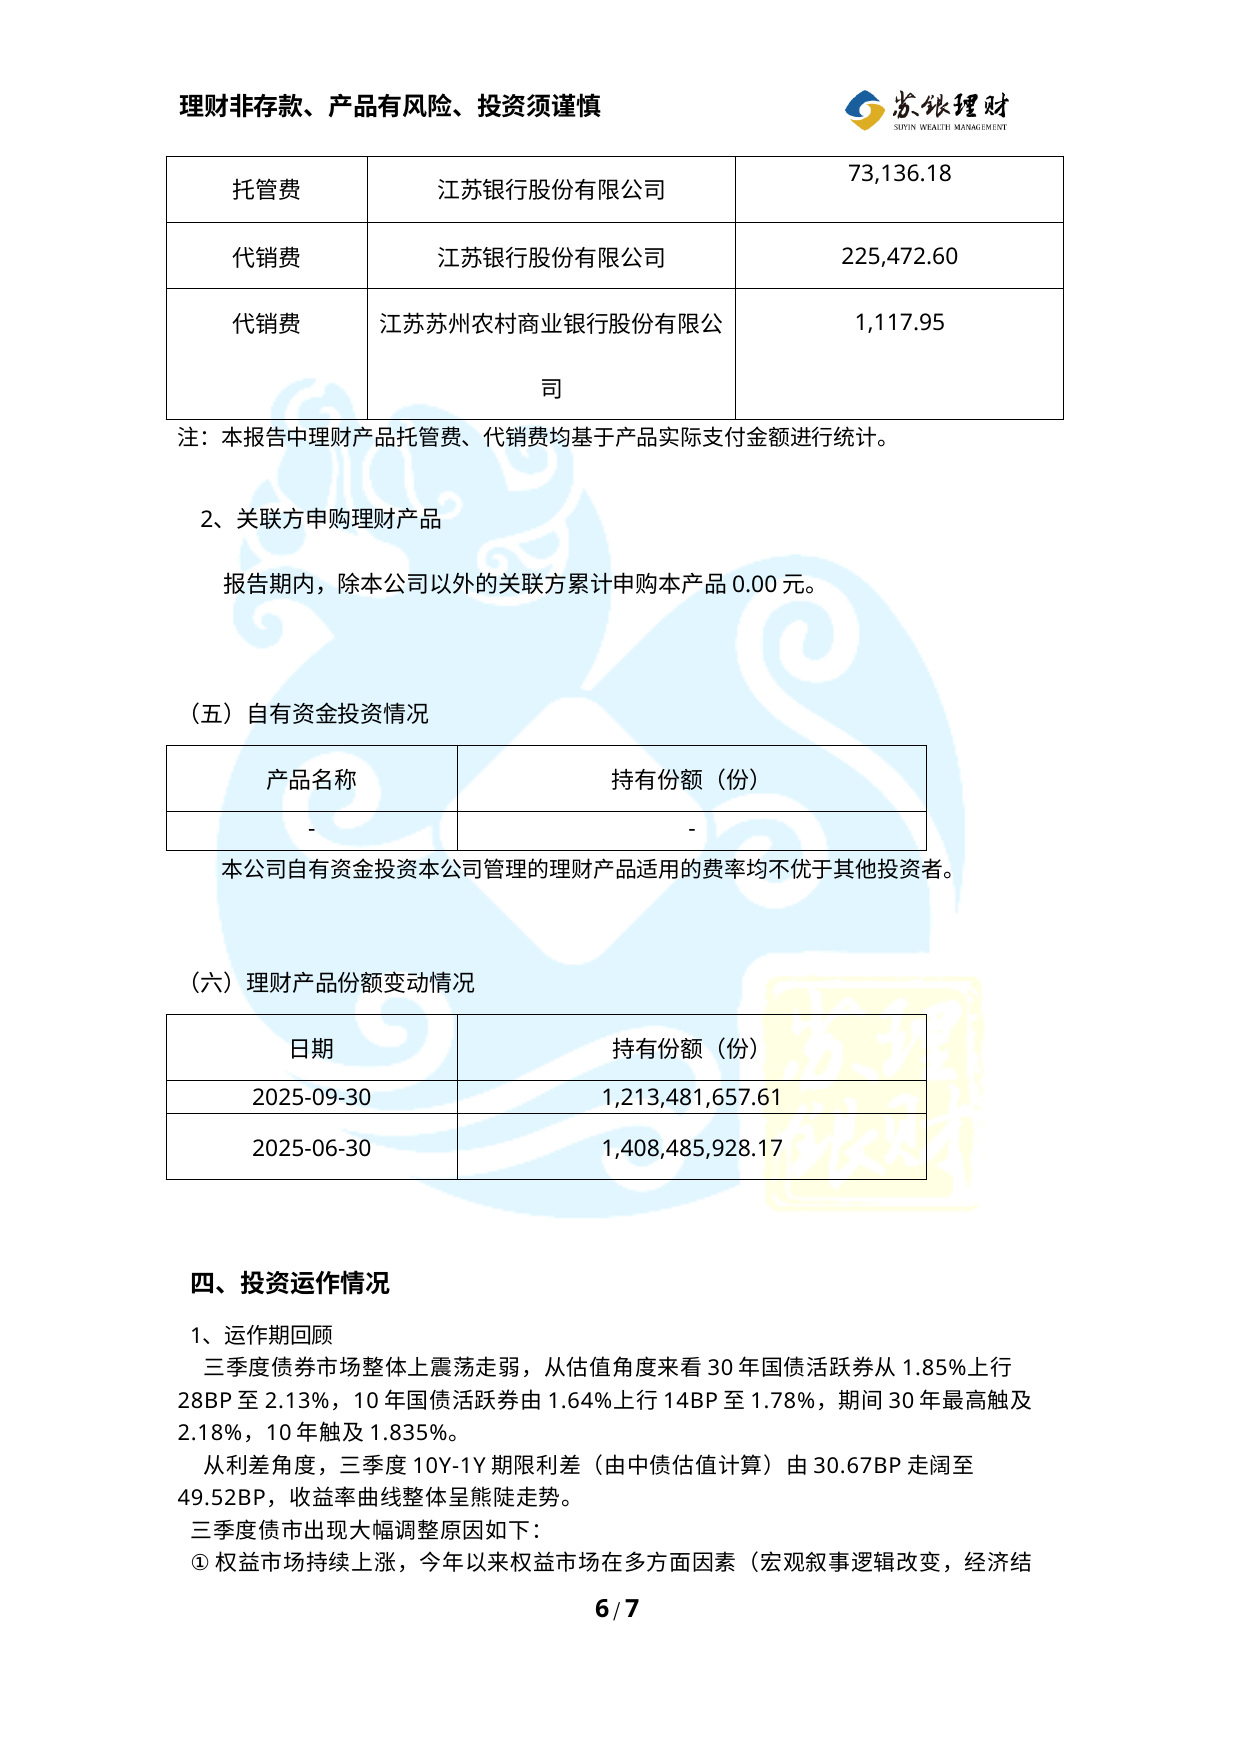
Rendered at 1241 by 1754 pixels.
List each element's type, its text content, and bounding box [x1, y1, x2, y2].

table_cell 1,213,481,657.61 [458, 1081, 926, 1113]
text 注：本报告中理财产品托管费、代销费均基于产品实际支付金额进行统计。 [177, 420, 1053, 452]
table_cell 2025-06-30 [167, 1114, 457, 1179]
table_cell 江苏银行股份有限公司 [368, 223, 735, 288]
text 2、关联方申购理财产品 [177, 485, 1053, 550]
table_header 产品名称 [167, 746, 457, 811]
text 报告期内，除本公司以外的关联方累计申购本产品0.00元。 [177, 550, 1053, 615]
table_cell - [458, 812, 926, 850]
table_cell 代销费 [167, 223, 367, 288]
table_cell 江苏苏州农村商业银行股份有限公司 [368, 289, 735, 419]
subtitle 四、投资运作情况 [190, 1249, 1053, 1314]
table_cell 代销费 [167, 289, 367, 419]
subtitle 1、运作期回顾 [190, 1317, 1053, 1350]
table_cell 托管费 [167, 157, 367, 222]
table_cell 2025-09-30 [167, 1081, 457, 1113]
table_cell 225,472.60 [736, 223, 1063, 288]
picture [820, 72, 1039, 143]
text （五）自有资金投资情况 [177, 680, 1053, 745]
table_header 日期 [167, 1015, 457, 1080]
table_cell 1,408,485,928.17 [458, 1114, 926, 1179]
table_header 持有份额（份） [458, 746, 926, 811]
text 本公司自有资金投资本公司管理的理财产品适用的费率均不优于其他投资者。 [177, 851, 1053, 884]
text （六）理财产品份额变动情况 [177, 949, 1053, 1014]
table_cell 江苏银行股份有限公司 [368, 157, 735, 222]
table_cell 73,136.18 [736, 157, 1063, 222]
table_header 持有份额（份） [458, 1015, 926, 1080]
table_cell - [167, 812, 457, 850]
table_cell 1,117.95 [736, 289, 1063, 419]
